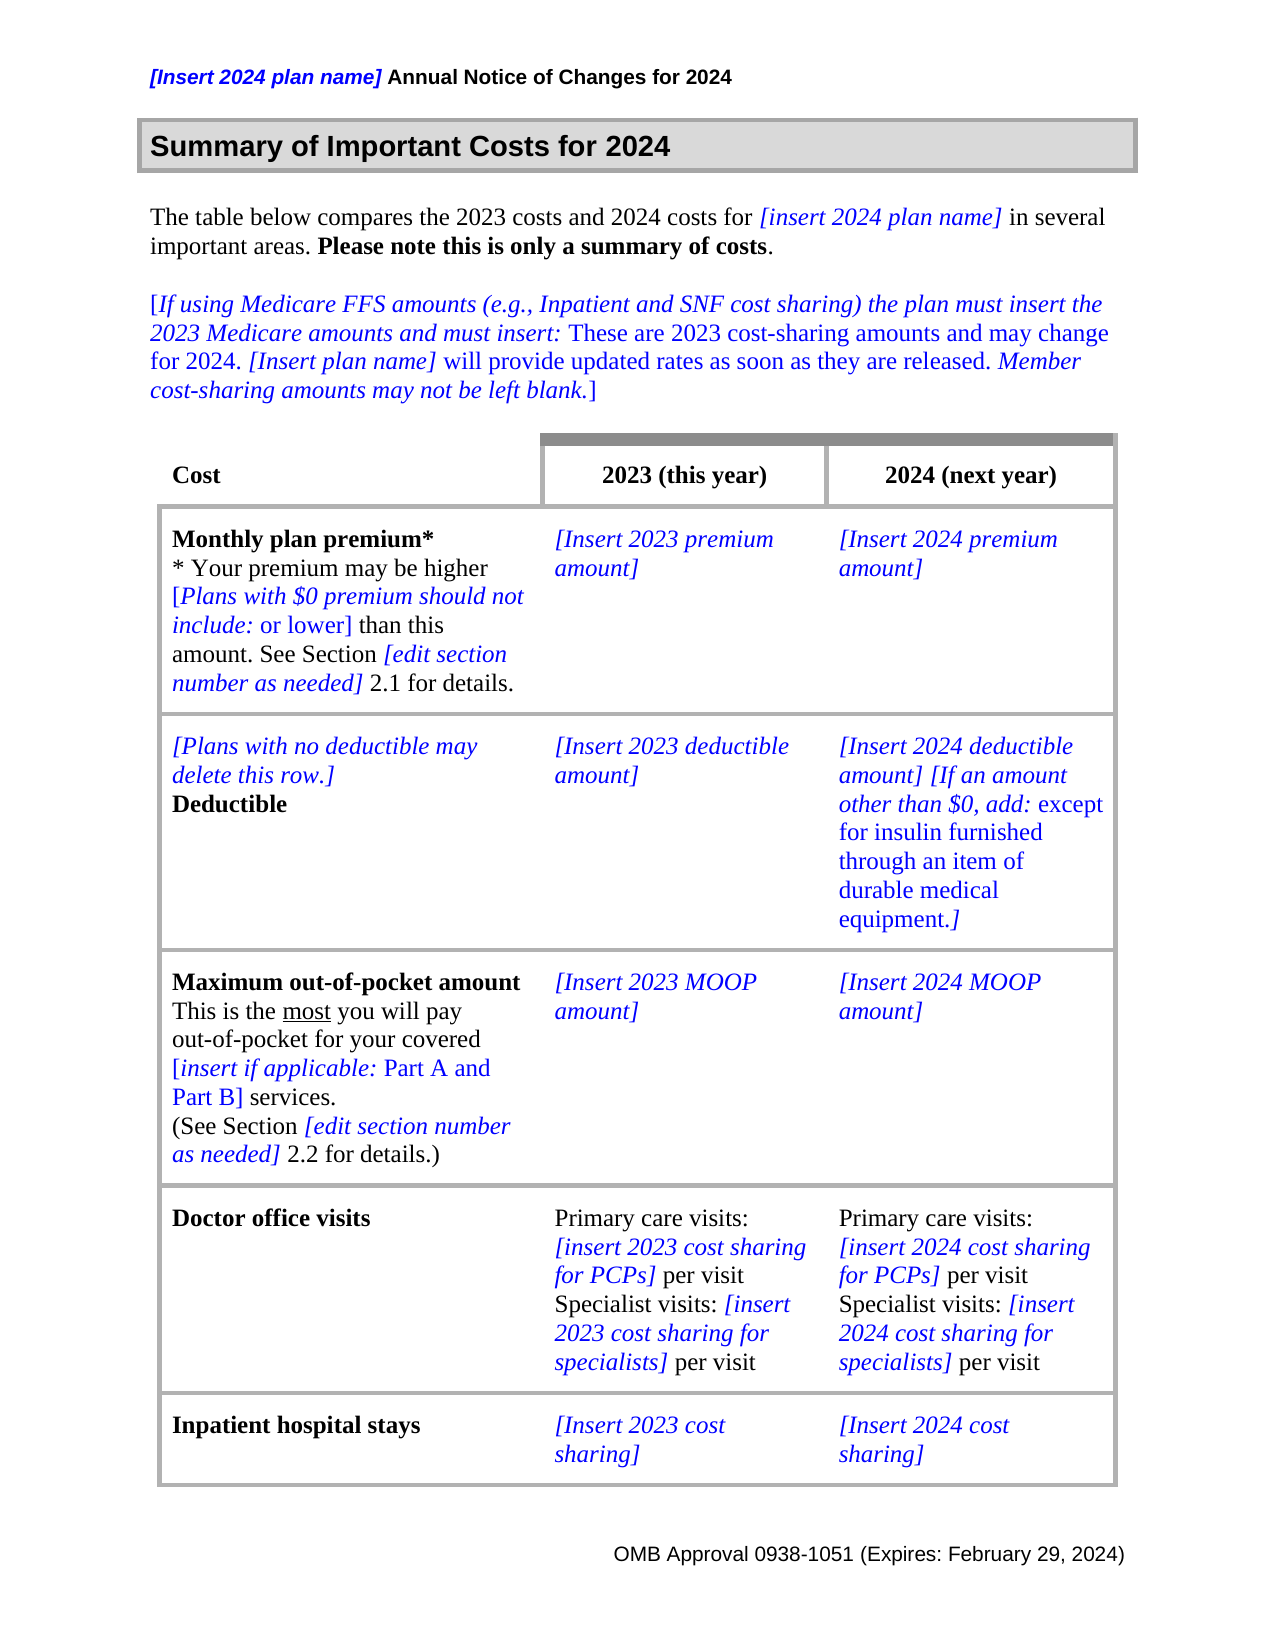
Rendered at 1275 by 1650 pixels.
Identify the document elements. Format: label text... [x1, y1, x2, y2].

table_cell [Insert 2023 cost sharing] [543, 1395, 827, 1483]
table_cell Primary care visits: [insert 2024 cost sharing for PCPs] per visit Specialist visits: [insert 2024 cost sharing for specialists] per visit [827, 1188, 1113, 1391]
table_header 2024 (next year) [829, 446, 1113, 504]
subtitle Summary of Important Costs for 2024 [142, 122, 1133, 168]
table_header Cost [160, 433, 540, 504]
text [If using Medicare FFS amounts (e.g., Inpatient and SNF cost sharing) the plan must insert the 2023 Medicare amounts and must insert: These are 2023 cost-sharing amounts and may change for 2024. [Insert plan name] will provide updated rates as soon as they are released. Member cost-sharing amounts may not be left blank.] [150, 289, 1125, 404]
table_cell Doctor office visits [162, 1188, 542, 1391]
text The table below compares the 2023 costs and 2024 costs for [insert 2024 plan name] in several important areas. Please note this is only a summary of costs. [150, 202, 1125, 260]
table_cell [Insert 2024 cost sharing] [827, 1395, 1113, 1483]
table_header 2023 (this year) [545, 446, 824, 504]
table_cell [Insert 2023 MOOP amount] [543, 952, 827, 1183]
table_cell Primary care visits: [insert 2023 cost sharing for PCPs] per visit Specialist visits: [insert 2023 cost sharing for specialists] per visit [543, 1188, 827, 1391]
table_cell [Insert 2024 premium amount] [827, 509, 1113, 711]
table_cell [Insert 2023 premium amount] [543, 509, 827, 711]
table_cell [Plans with no deductible may delete this row.] Deductible [162, 716, 542, 947]
table_cell Monthly plan premium* * Your premium may be higher [Plans with $0 premium should not include: or lower] than this amount. See Section [edit section number as needed] 2.1 for details. [162, 509, 542, 711]
table_cell [Insert 2024 MOOP amount] [827, 952, 1113, 1183]
table_cell [Insert 2023 deductible amount] [543, 716, 827, 947]
table_cell Maximum out-of-pocket amount This is the most you will pay out-of-pocket for your covered [insert if applicable: Part A and Part B] services. (See Section [edit section number as needed] 2.2 for details.) [162, 952, 542, 1183]
table_cell Inpatient hospital stays [162, 1395, 542, 1483]
table_cell [Insert 2024 deductible amount] [If an amount other than $0, add: except for insulin furnished through an item of durable medical equipment.] [827, 716, 1113, 947]
